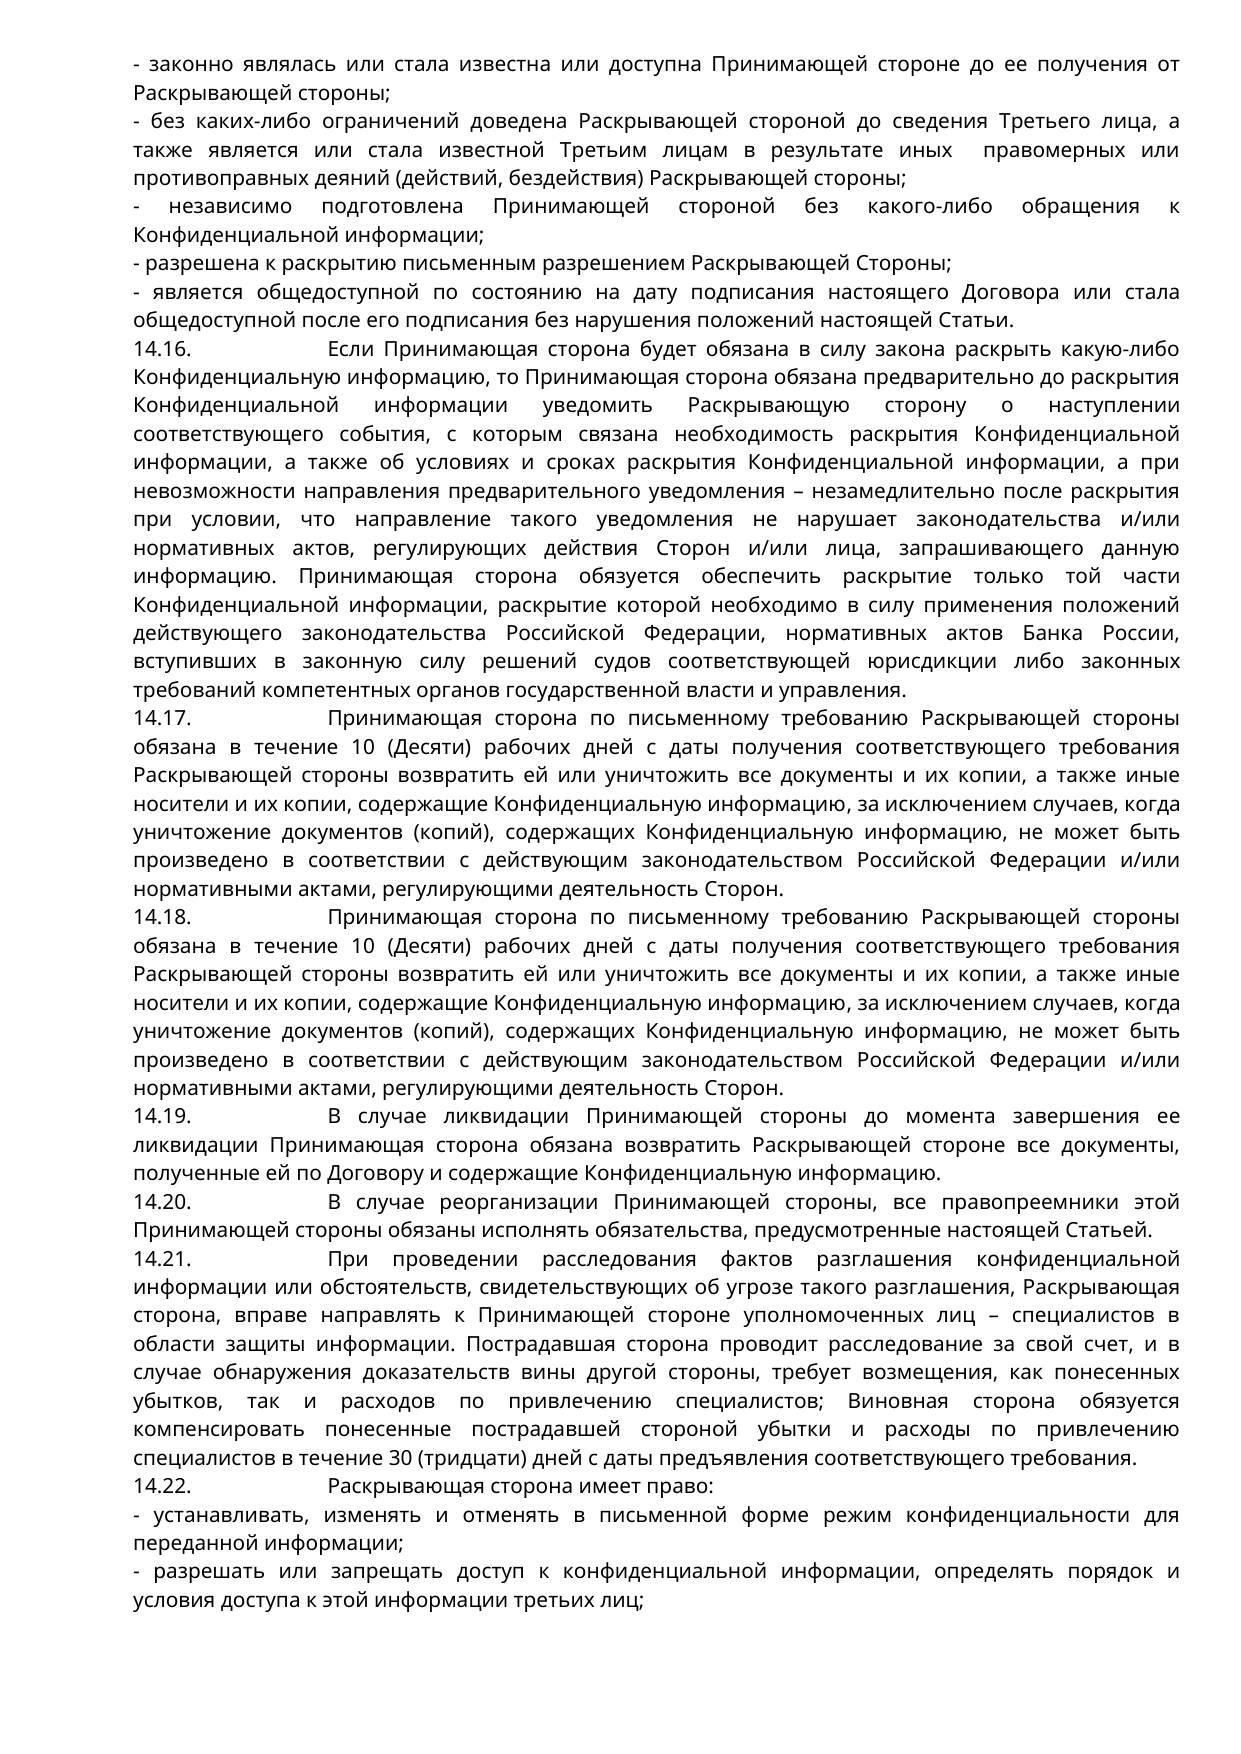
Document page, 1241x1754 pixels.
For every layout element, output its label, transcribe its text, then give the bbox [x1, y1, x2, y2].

list В случае ликвидации Принимающей стороны до момента завершения ее ликвидации Принимающая сторона обязана возвратить Раскрывающей стороне все документы, полученные ей по Договору и содержащие Конфиденциальную информацию. [133, 1102, 1181, 1187]
text - независимо подготовлена Принимающей стороной без какого-либо обращения к Конфиденциальной информации; [133, 192, 1181, 248]
list Принимающая сторона по письменному требованию Раскрывающей стороны обязана в течение 10 (Десяти) рабочих дней с даты получения соответствующего требования Раскрывающей стороны возвратить ей или уничтожить все документы и их копии, а также иные носители и их копии, содержащие Конфиденциальную информацию, за исключением случаев, когда уничтожение документов (копий), содержащих Конфиденциальную информацию, не может быть произведено в соответствии с действующим законодательством Российской Федерации и/или нормативными актами, регулирующими деятельность Сторон. [133, 902, 1181, 1102]
list Если Принимающая сторона будет обязана в силу закона раскрыть какую-либо Конфиденциальную информацию, то Принимающая сторона обязана предварительно до раскрытия Конфиденциальной информации уведомить Раскрывающую сторону о наступлении соответствующего события, с которым связана необходимость раскрытия Конфиденциальной информации, а также об условиях и сроках раскрытия Конфиденциальной информации, а при невозможности направления предварительного уведомления – незамедлительно после раскрытия при условии, что направление такого уведомления не нарушает законодательства и/или нормативных актов, регулирующих действия Сторон и/или лица, запрашивающего данную информацию. Принимающая сторона обязуется обеспечить раскрытие только той части Конфиденциальной информации, раскрытие которой необходимо в силу применения положений действующего законодательства Российской Федерации, нормативных актов Банка России, вступивших в законную силу решений судов соответствующей юрисдикции либо законных требований компетентных органов государственной власти и управления. [133, 334, 1181, 703]
list Раскрывающая сторона имеет право: [133, 1471, 1181, 1500]
text - законно являлась или стала известна или доступна Принимающей стороне до ее получения от Раскрывающей стороны; [133, 49, 1181, 106]
text - разрешена к раскрытию письменным разрешением Раскрывающей Стороны; [133, 248, 1181, 277]
text - устанавливать, изменять и отменять в письменной форме режим конфиденциальности для переданной информации; [133, 1500, 1181, 1557]
list Принимающая сторона по письменному требованию Раскрывающей стороны обязана в течение 10 (Десяти) рабочих дней с даты получения соответствующего требования Раскрывающей стороны возвратить ей или уничтожить все документы и их копии, а также иные носители и их копии, содержащие Конфиденциальную информацию, за исключением случаев, когда уничтожение документов (копий), содержащих Конфиденциальную информацию, не может быть произведено в соответствии с действующим законодательством Российской Федерации и/или нормативными актами, регулирующими деятельность Сторон. [133, 703, 1181, 902]
text - является общедоступной по состоянию на дату подписания настоящего Договора или стала общедоступной после его подписания без нарушения положений настоящей Статьи. [133, 277, 1181, 334]
list В случае реорганизации Принимающей стороны, все правопреемники этой Принимающей стороны обязаны исполнять обязательства, предусмотренные настоящей Статьей. [133, 1187, 1181, 1244]
list При проведении расследования фактов разглашения конфиденциальной информации или обстоятельств, свидетельствующих об угрозе такого разглашения, Раскрывающая сторона, вправе направлять к Принимающей стороне уполномоченных лиц – специалистов в области защиты информации. Пострадавшая сторона проводит расследование за свой счет, и в случае обнаружения доказательств вины другой стороны, требует возмещения, как понесенных убытков, так и расходов по привлечению специалистов; Виновная сторона обязуется компенсировать понесенные пострадавшей стороной убытки и расходы по привлечению специалистов в течение 30 (тридцати) дней с даты предъявления соответствующего требования. [133, 1244, 1181, 1471]
text - без каких-либо ограничений доведена Раскрывающей стороной до сведения Третьего лица, а также является или стала известной Третьим лицам в результате иных правомерных или противоправных деяний (действий, бездействия) Раскрывающей стороны; [133, 106, 1181, 192]
text - разрешать или запрещать доступ к конфиденциальной информации, определять порядок и условия доступа к этой информации третьих лиц; [133, 1557, 1181, 1613]
